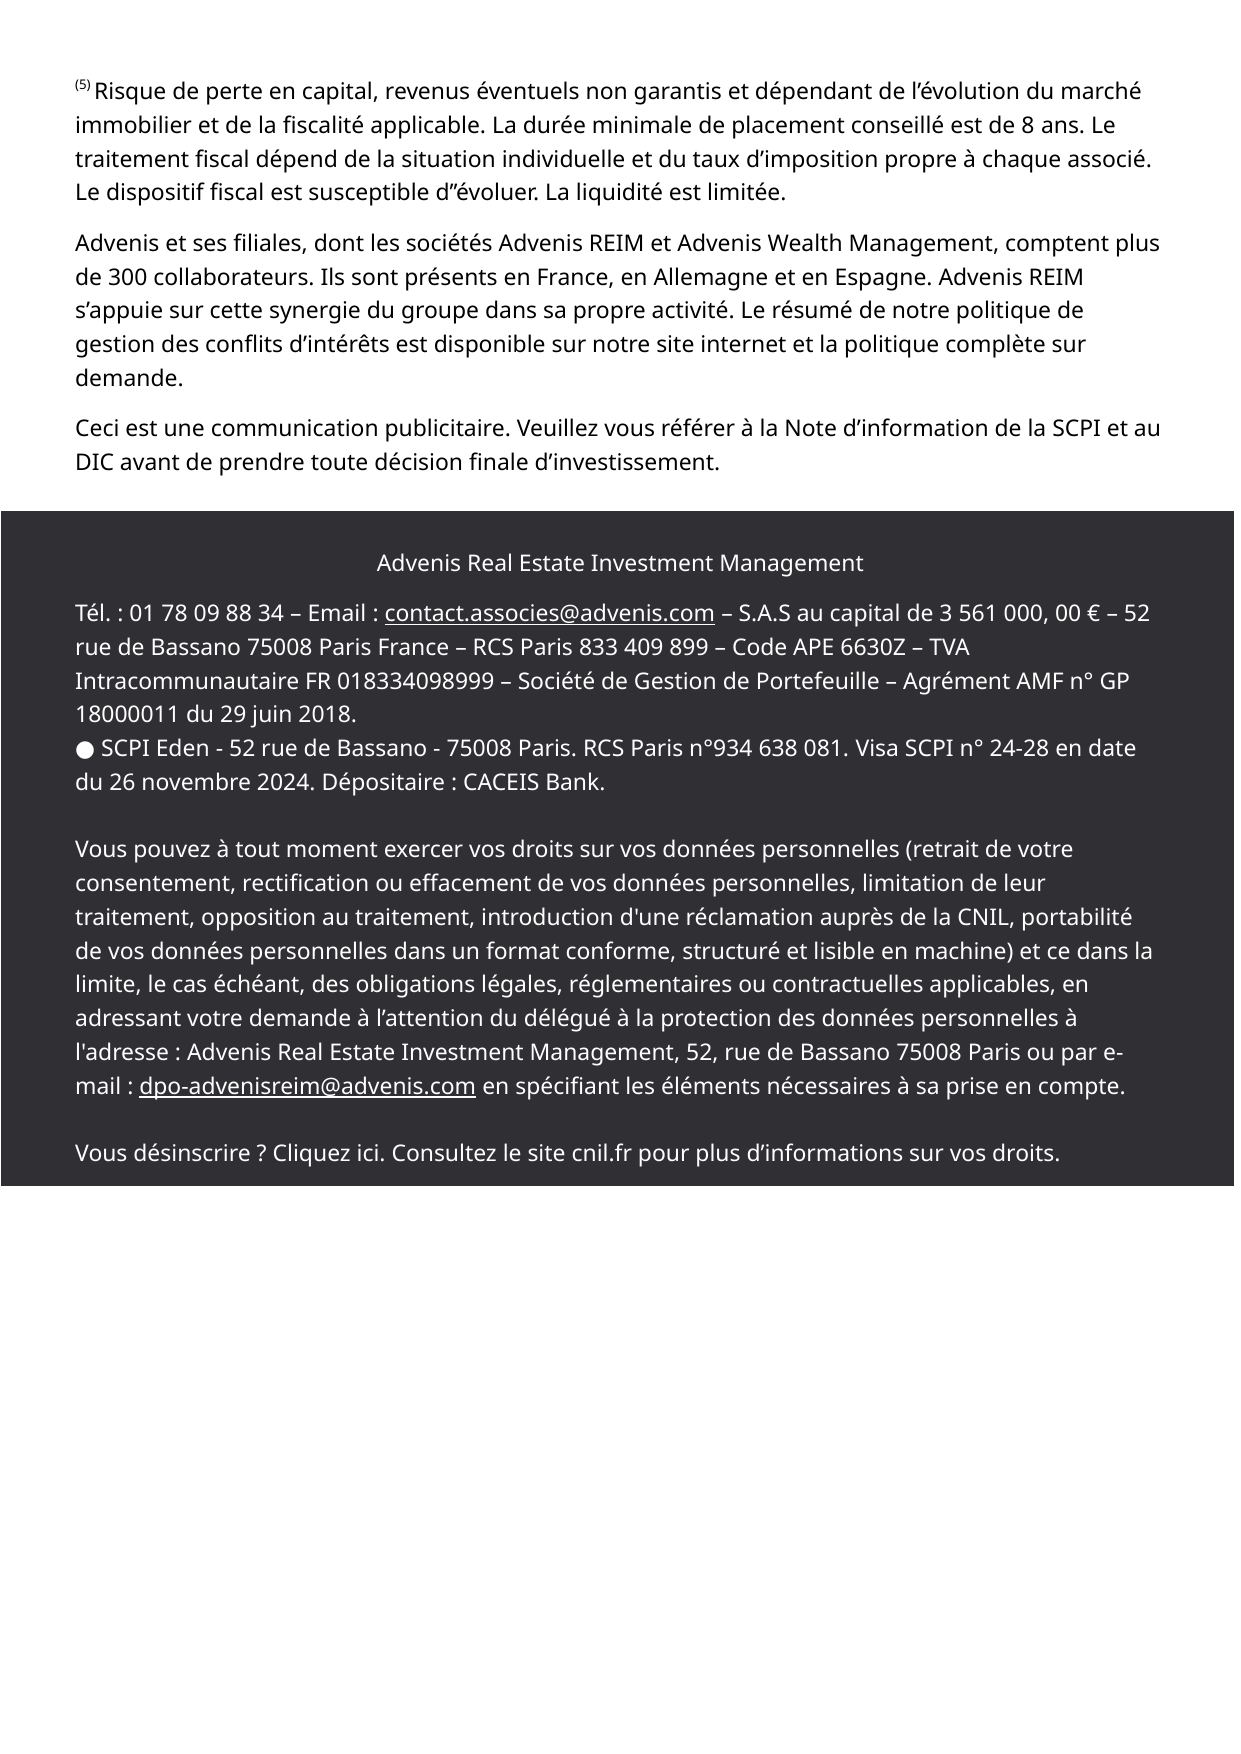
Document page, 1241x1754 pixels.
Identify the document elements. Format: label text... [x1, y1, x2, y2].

text Advenis et ses filiales, dont les sociétés Advenis REIM et Advenis Wealth Management, comptent plus de 300 collaborateurs. Ils sont présents en France, en Allemagne et en Espagne. Advenis REIM s’appuie sur cette synergie du groupe dans sa propre activité. Le résumé de notre politique de gestion des conflits d’intérêts est disponible sur notre site internet et la politique complète sur demande. [75, 227, 1165, 393]
text Advenis Real Estate Investment Management [75, 547, 1165, 578]
text Ceci est une communication publicitaire. Veuillez vous référer à la Note d’information de la SCPI et au DIC avant de prendre toute décision finale d’investissement. [75, 412, 1165, 477]
text (5) Risque de perte en capital, revenus éventuels non garantis et dépendant de l’évolution du marché immobilier et de la fiscalité applicable. La durée minimale de placement conseillé est de 8 ans. Le traitement fiscal dépend de la situation individuelle et du taux d’imposition propre à chaque associé. Le dispositif fiscal est susceptible d’’évoluer. La liquidité est limitée. [75, 75, 1165, 207]
text Tél. : 01 78 09 88 34 – Email : contact.associes@advenis.com – S.A.S au capital de 3 561 000, 00 € – 52 rue de Bassano 75008 Paris France – RCS Paris 833 409 899 – Code APE 6630Z – TVA Intracommunautaire FR 018334098999 – Société de Gestion de Portefeuille – Agrément AMF n° GP 18000011 du 29 juin 2018. ● SCPI Eden - 52 rue de Bassano - 75008 Paris. RCS Paris n°934 638 081. Visa SCPI n° 24-28 en date du 26 novembre 2024. Dépositaire : CACEIS Bank. Vous pouvez à tout moment exercer vos droits sur vos données personnelles (retrait de votre consentement, rectification ou effacement de vos données personnelles, limitation de leur traitement, opposition au traitement, introduction d'une réclamation auprès de la CNIL, portabilité de vos données personnelles dans un format conforme, structuré et lisible en machine) et ce dans la limite, le cas échéant, des obligations légales, réglementaires ou contractuelles applicables, en adressant votre demande à l’attention du délégué à la protection des données personnelles à l'adresse : Advenis Real Estate Investment Management, 52, rue de Bassano 75008 Paris ou par e-mail : dpo-advenisreim@advenis.com en spécifiant les éléments nécessaires à sa prise en compte. Vous désinscrire ? Cliquez ici. Consultez le site cnil.fr pour plus d’informations sur vos droits. ​​​​​ Copyright © 2024. Tous droits réservés.​​​​​ [75, 597, 1165, 1231]
